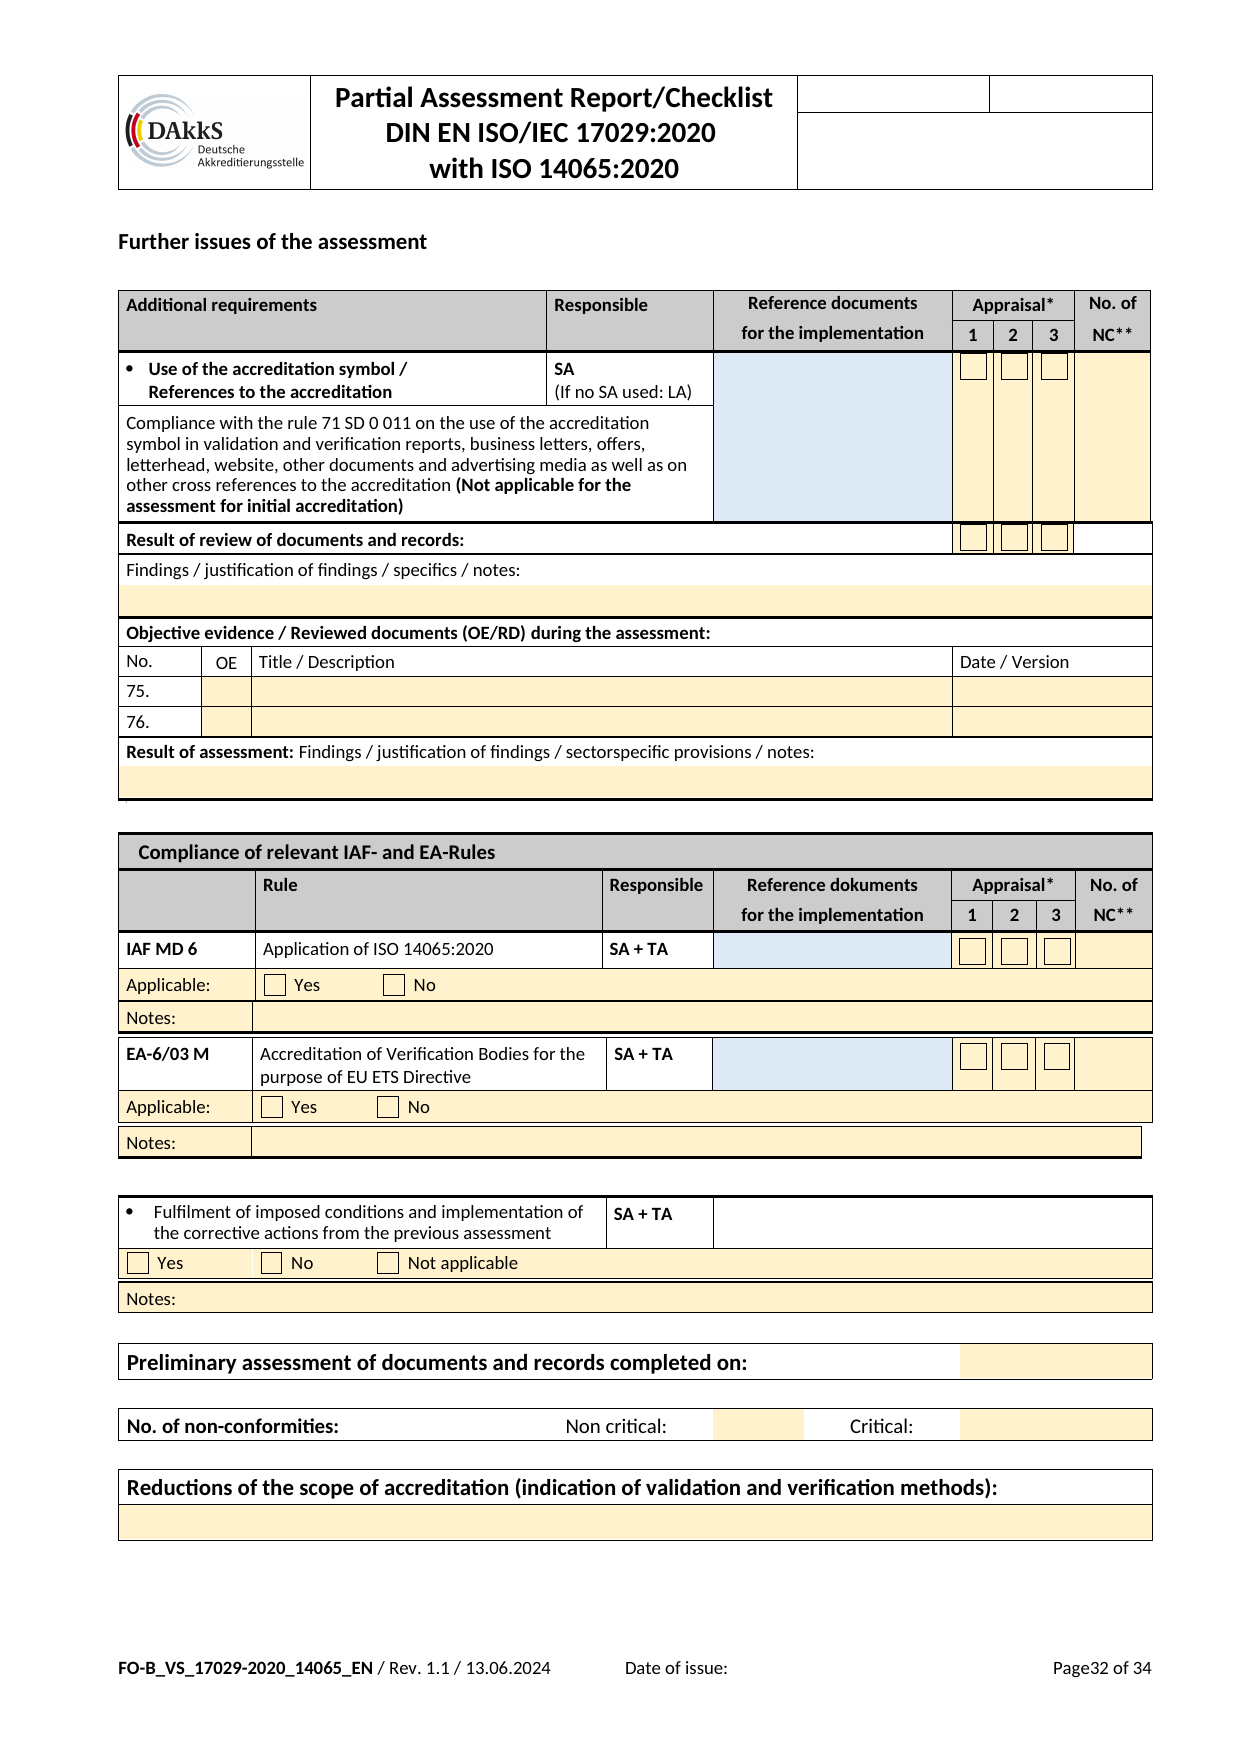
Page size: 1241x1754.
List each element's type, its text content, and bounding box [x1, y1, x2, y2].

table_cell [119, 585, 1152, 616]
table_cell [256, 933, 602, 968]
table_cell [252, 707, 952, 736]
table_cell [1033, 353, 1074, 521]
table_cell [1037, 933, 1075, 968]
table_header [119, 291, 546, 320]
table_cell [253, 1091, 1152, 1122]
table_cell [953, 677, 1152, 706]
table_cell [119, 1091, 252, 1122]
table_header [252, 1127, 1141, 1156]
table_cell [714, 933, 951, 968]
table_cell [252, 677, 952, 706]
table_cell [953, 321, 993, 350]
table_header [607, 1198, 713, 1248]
picture [124, 93, 306, 171]
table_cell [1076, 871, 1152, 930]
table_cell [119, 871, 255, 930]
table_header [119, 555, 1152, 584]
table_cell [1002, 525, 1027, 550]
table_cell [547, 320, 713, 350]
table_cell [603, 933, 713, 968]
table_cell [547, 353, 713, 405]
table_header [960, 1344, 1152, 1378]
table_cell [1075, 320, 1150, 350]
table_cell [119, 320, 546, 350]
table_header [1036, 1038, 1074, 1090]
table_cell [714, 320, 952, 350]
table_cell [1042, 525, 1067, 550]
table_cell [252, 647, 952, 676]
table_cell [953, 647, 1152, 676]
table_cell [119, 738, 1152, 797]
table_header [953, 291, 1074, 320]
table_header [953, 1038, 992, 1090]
subtitle Further issues of the assessment [118, 227, 1152, 256]
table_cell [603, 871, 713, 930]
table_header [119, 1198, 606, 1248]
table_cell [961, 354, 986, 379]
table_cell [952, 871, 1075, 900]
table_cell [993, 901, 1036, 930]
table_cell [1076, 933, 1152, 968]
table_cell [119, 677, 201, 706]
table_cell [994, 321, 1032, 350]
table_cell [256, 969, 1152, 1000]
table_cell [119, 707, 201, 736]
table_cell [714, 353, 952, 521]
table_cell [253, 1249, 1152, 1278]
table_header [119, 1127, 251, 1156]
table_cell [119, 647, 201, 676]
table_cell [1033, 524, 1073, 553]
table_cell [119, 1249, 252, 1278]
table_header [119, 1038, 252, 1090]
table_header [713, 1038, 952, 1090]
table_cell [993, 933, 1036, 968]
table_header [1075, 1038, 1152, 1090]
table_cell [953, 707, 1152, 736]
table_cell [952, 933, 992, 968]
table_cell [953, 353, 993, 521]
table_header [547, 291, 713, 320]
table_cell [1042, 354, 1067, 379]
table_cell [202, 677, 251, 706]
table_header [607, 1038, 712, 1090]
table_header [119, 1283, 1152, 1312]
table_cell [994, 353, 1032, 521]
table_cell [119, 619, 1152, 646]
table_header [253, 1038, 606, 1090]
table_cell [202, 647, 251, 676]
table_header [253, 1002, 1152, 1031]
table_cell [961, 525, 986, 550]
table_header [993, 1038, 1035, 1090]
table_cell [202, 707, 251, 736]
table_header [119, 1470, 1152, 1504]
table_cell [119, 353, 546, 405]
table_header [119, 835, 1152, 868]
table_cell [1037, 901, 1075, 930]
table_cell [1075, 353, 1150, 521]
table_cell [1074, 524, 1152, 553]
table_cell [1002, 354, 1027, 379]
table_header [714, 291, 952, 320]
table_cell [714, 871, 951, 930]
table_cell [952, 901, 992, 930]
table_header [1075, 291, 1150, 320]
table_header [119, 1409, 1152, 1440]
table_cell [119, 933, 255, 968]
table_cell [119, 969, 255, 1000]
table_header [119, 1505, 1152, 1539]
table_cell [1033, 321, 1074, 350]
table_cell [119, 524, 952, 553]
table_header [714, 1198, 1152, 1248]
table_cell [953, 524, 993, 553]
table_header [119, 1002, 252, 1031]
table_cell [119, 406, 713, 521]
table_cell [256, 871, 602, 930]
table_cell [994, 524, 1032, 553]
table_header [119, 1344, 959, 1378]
